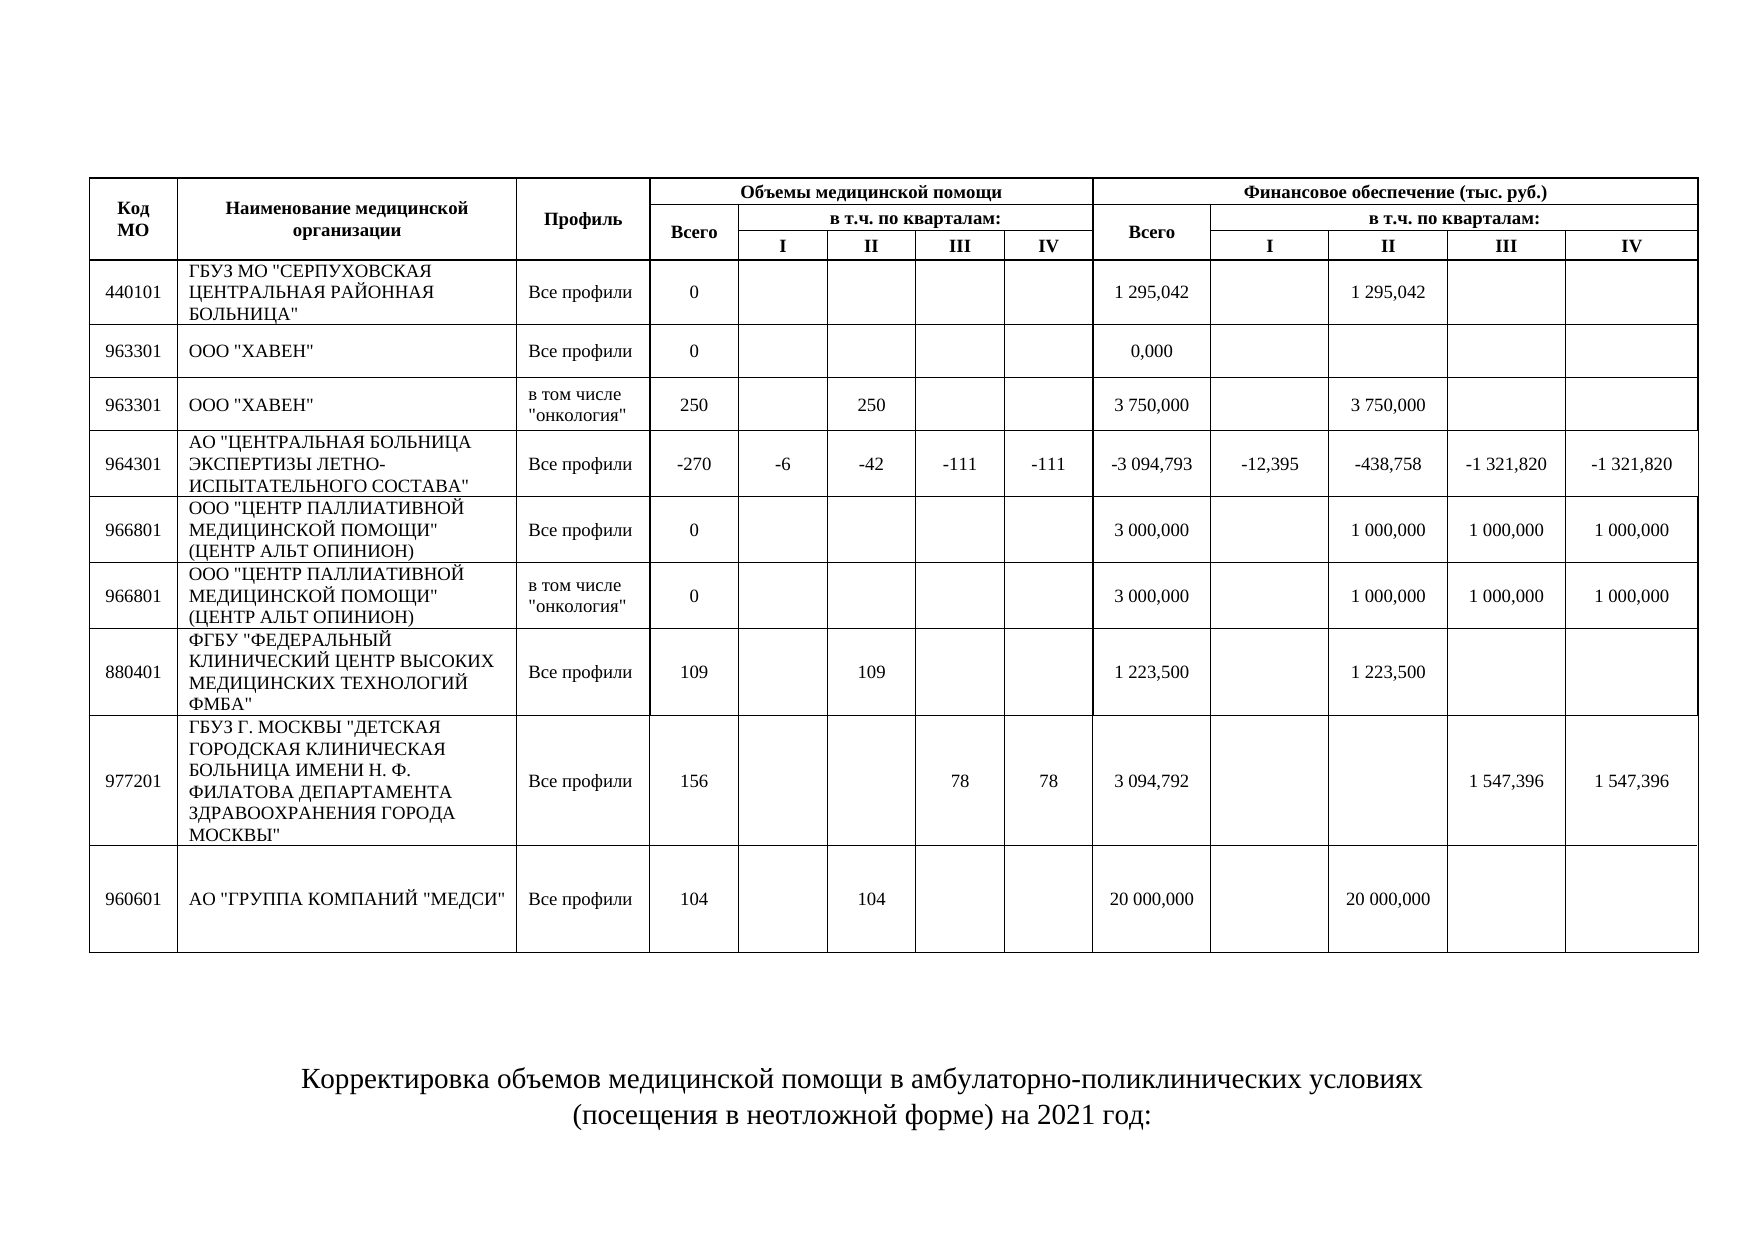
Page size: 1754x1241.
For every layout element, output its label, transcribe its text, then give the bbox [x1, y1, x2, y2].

table_cell 3 094,792 [1093, 716, 1210, 845]
table_cell ООО "ЦЕНТР ПАЛЛИАТИВНОЙ МЕДИЦИНСКОЙ ПОМОЩИ" (ЦЕНТР АЛЬТ ОПИНИОН) [178, 497, 516, 562]
table_cell в т.ч. по кварталам: [739, 205, 1092, 230]
table_cell -42 [828, 431, 915, 496]
table_cell 109 [651, 629, 738, 715]
table_cell Всего [1094, 205, 1210, 258]
table_cell 3 750,000 [1329, 378, 1447, 430]
table_cell -6 [739, 431, 827, 496]
table_cell [1329, 716, 1447, 845]
table_cell 156 [650, 716, 738, 845]
table_cell [1211, 846, 1328, 952]
table_cell 963301 [90, 325, 177, 377]
table_cell [1211, 325, 1328, 377]
table_cell [1448, 325, 1565, 377]
table_cell -1 321,820 [1448, 431, 1565, 496]
table_cell [828, 563, 915, 628]
table_cell ГБУЗ МО "СЕРПУХОВСКАЯ ЦЕНТРАЛЬНАЯ РАЙОННАЯ БОЛЬНИЦА" [178, 261, 516, 324]
table_cell [1566, 845, 1698, 952]
table_cell 966801 [90, 563, 177, 628]
table_cell [1211, 497, 1328, 562]
table_cell 0 [651, 497, 738, 562]
table_header Финансовое обеспечение (тыс. руб.) [1094, 179, 1697, 204]
table_cell 1 000,000 [1448, 563, 1565, 628]
table_header Объемы медицинской помощи [651, 179, 1092, 204]
table_cell -111 [916, 431, 1004, 496]
table_cell 1 547,396 [1448, 716, 1565, 845]
table_cell [828, 716, 915, 845]
table_cell [1211, 261, 1328, 324]
table_cell [1448, 846, 1565, 952]
table_cell Все профили [517, 325, 649, 377]
table_cell 250 [828, 378, 915, 430]
table_cell ФГБУ "ФЕДЕРАЛЬНЫЙ КЛИНИЧЕСКИЙ ЦЕНТР ВЫСОКИХ МЕДИЦИНСКИХ ТЕХНОЛОГИЙ ФМБА" [178, 629, 516, 715]
table_cell III [1448, 231, 1565, 258]
table_header Наименование медицинской организации [178, 179, 516, 258]
table_cell 966801 [90, 497, 177, 562]
table_cell [1566, 325, 1697, 377]
table_cell 20 000,000 [1093, 846, 1210, 952]
table_cell [1211, 716, 1328, 845]
table_cell [1566, 378, 1697, 430]
table_cell [1448, 629, 1565, 715]
table_cell II [828, 231, 915, 258]
table_cell [1448, 378, 1565, 430]
table_cell [1005, 261, 1092, 324]
table_header Профиль [517, 179, 649, 258]
table_cell Все профили [517, 846, 649, 952]
table_cell [828, 325, 915, 377]
table_cell 3 000,000 [1094, 497, 1210, 562]
table_cell [1448, 261, 1565, 324]
table_cell 440101 [90, 261, 177, 324]
table_cell [739, 497, 827, 562]
table_cell 964301 [90, 431, 177, 496]
table_cell [739, 629, 827, 715]
table_cell АО "ГРУППА КОМПАНИЙ "МЕДСИ" [178, 846, 516, 952]
table_cell Все профили [517, 497, 649, 562]
table_cell Все профили [517, 629, 649, 715]
table_cell 1 000,000 [1566, 497, 1697, 562]
table_cell в том числе "онкология" [517, 378, 649, 430]
table_cell Все профили [517, 431, 649, 496]
table_cell [1005, 378, 1092, 430]
table_cell 1 223,500 [1094, 629, 1210, 715]
table_cell 78 [1005, 716, 1092, 845]
table_cell [916, 563, 1004, 628]
table_cell [739, 325, 827, 377]
table_cell [739, 261, 827, 324]
table_cell [1005, 497, 1092, 562]
table_cell [828, 261, 915, 324]
table_cell 0,000 [1094, 325, 1210, 377]
table_header Код МО [90, 179, 177, 258]
table_cell [916, 846, 1004, 952]
table_cell [1211, 629, 1328, 715]
table_cell IV [1005, 231, 1092, 258]
table_cell [1566, 261, 1697, 324]
table_cell 1 000,000 [1448, 497, 1565, 562]
table_cell Всего [651, 205, 738, 258]
table_cell 3 750,000 [1094, 378, 1210, 430]
table_cell [1005, 629, 1092, 715]
table_cell [1211, 563, 1328, 628]
table_cell -438,758 [1329, 431, 1447, 496]
table_cell [916, 325, 1004, 377]
table_cell ГБУЗ Г. МОСКВЫ "ДЕТСКАЯ ГОРОДСКАЯ КЛИНИЧЕСКАЯ БОЛЬНИЦА ИМЕНИ Н. Ф. ФИЛАТОВА ДЕПАРТАМЕНТА ЗДРАВООХРАНЕНИЯ ГОРОДА МОСКВЫ" [178, 716, 516, 845]
table_cell 1 223,500 [1329, 629, 1447, 715]
table_cell АО "ЦЕНТРАЛЬНАЯ БОЛЬНИЦА ЭКСПЕРТИЗЫ ЛЕТНО-ИСПЫТАТЕЛЬНОГО СОСТАВА" [178, 431, 516, 496]
table_cell 960601 [90, 846, 177, 952]
table_cell 977201 [90, 716, 177, 845]
table_cell 20 000,000 [1329, 846, 1447, 952]
text (посещения в неотложной форме) на 2021 год: [89, 1097, 1636, 1131]
table_cell [739, 716, 827, 845]
table_cell [1005, 325, 1092, 377]
text Корректировка объемов медицинской помощи в амбулаторно-поликлинических условиях [89, 1061, 1636, 1094]
table_cell Все профили [517, 716, 649, 845]
table_cell [916, 629, 1004, 715]
table_cell ООО "ХАВЕН" [178, 378, 516, 430]
table_cell II [1329, 231, 1447, 258]
table_cell I [1211, 231, 1328, 258]
table_cell -3 094,793 [1094, 431, 1210, 496]
table_cell III [916, 231, 1004, 258]
table_cell ООО "ХАВЕН" [178, 325, 516, 377]
table_cell [1211, 378, 1328, 430]
table_cell 78 [916, 716, 1004, 845]
table_cell [739, 846, 827, 952]
table_cell 250 [651, 378, 738, 430]
table_cell [1005, 846, 1092, 952]
table_cell -111 [1005, 431, 1092, 496]
table_cell 880401 [90, 629, 177, 715]
table_cell [916, 497, 1004, 562]
table_cell IV [1566, 231, 1697, 258]
table_cell [916, 261, 1004, 324]
table_cell [1566, 629, 1697, 715]
table_cell 104 [828, 846, 915, 952]
table_cell 0 [651, 563, 738, 628]
table_cell 0 [651, 325, 738, 377]
table_cell -12,395 [1211, 431, 1328, 496]
table_cell -270 [651, 431, 738, 496]
table_cell 1 295,042 [1094, 261, 1210, 324]
table_cell 109 [828, 629, 915, 715]
table_cell I [739, 231, 827, 258]
table_cell [916, 378, 1004, 430]
table_cell -1 321,820 [1566, 431, 1698, 496]
table_cell в т.ч. по кварталам: [1211, 205, 1697, 230]
table_cell 963301 [90, 378, 177, 430]
table_cell [1329, 325, 1447, 377]
table_cell [1005, 563, 1092, 628]
table_cell в том числе "онкология" [517, 563, 649, 628]
table_cell [828, 497, 915, 562]
table_cell Все профили [517, 261, 649, 324]
table_cell ООО "ЦЕНТР ПАЛЛИАТИВНОЙ МЕДИЦИНСКОЙ ПОМОЩИ" (ЦЕНТР АЛЬТ ОПИНИОН) [178, 563, 516, 628]
table_cell 1 547,396 [1566, 716, 1698, 845]
table_cell 104 [650, 846, 738, 952]
table_cell 1 000,000 [1566, 563, 1697, 628]
table_cell 1 000,000 [1329, 497, 1447, 562]
table_cell [739, 378, 827, 430]
table_cell 1 000,000 [1329, 563, 1447, 628]
table_cell 1 295,042 [1329, 261, 1447, 324]
table_cell [739, 563, 827, 628]
table_cell 0 [651, 261, 738, 324]
table_cell 3 000,000 [1094, 563, 1210, 628]
